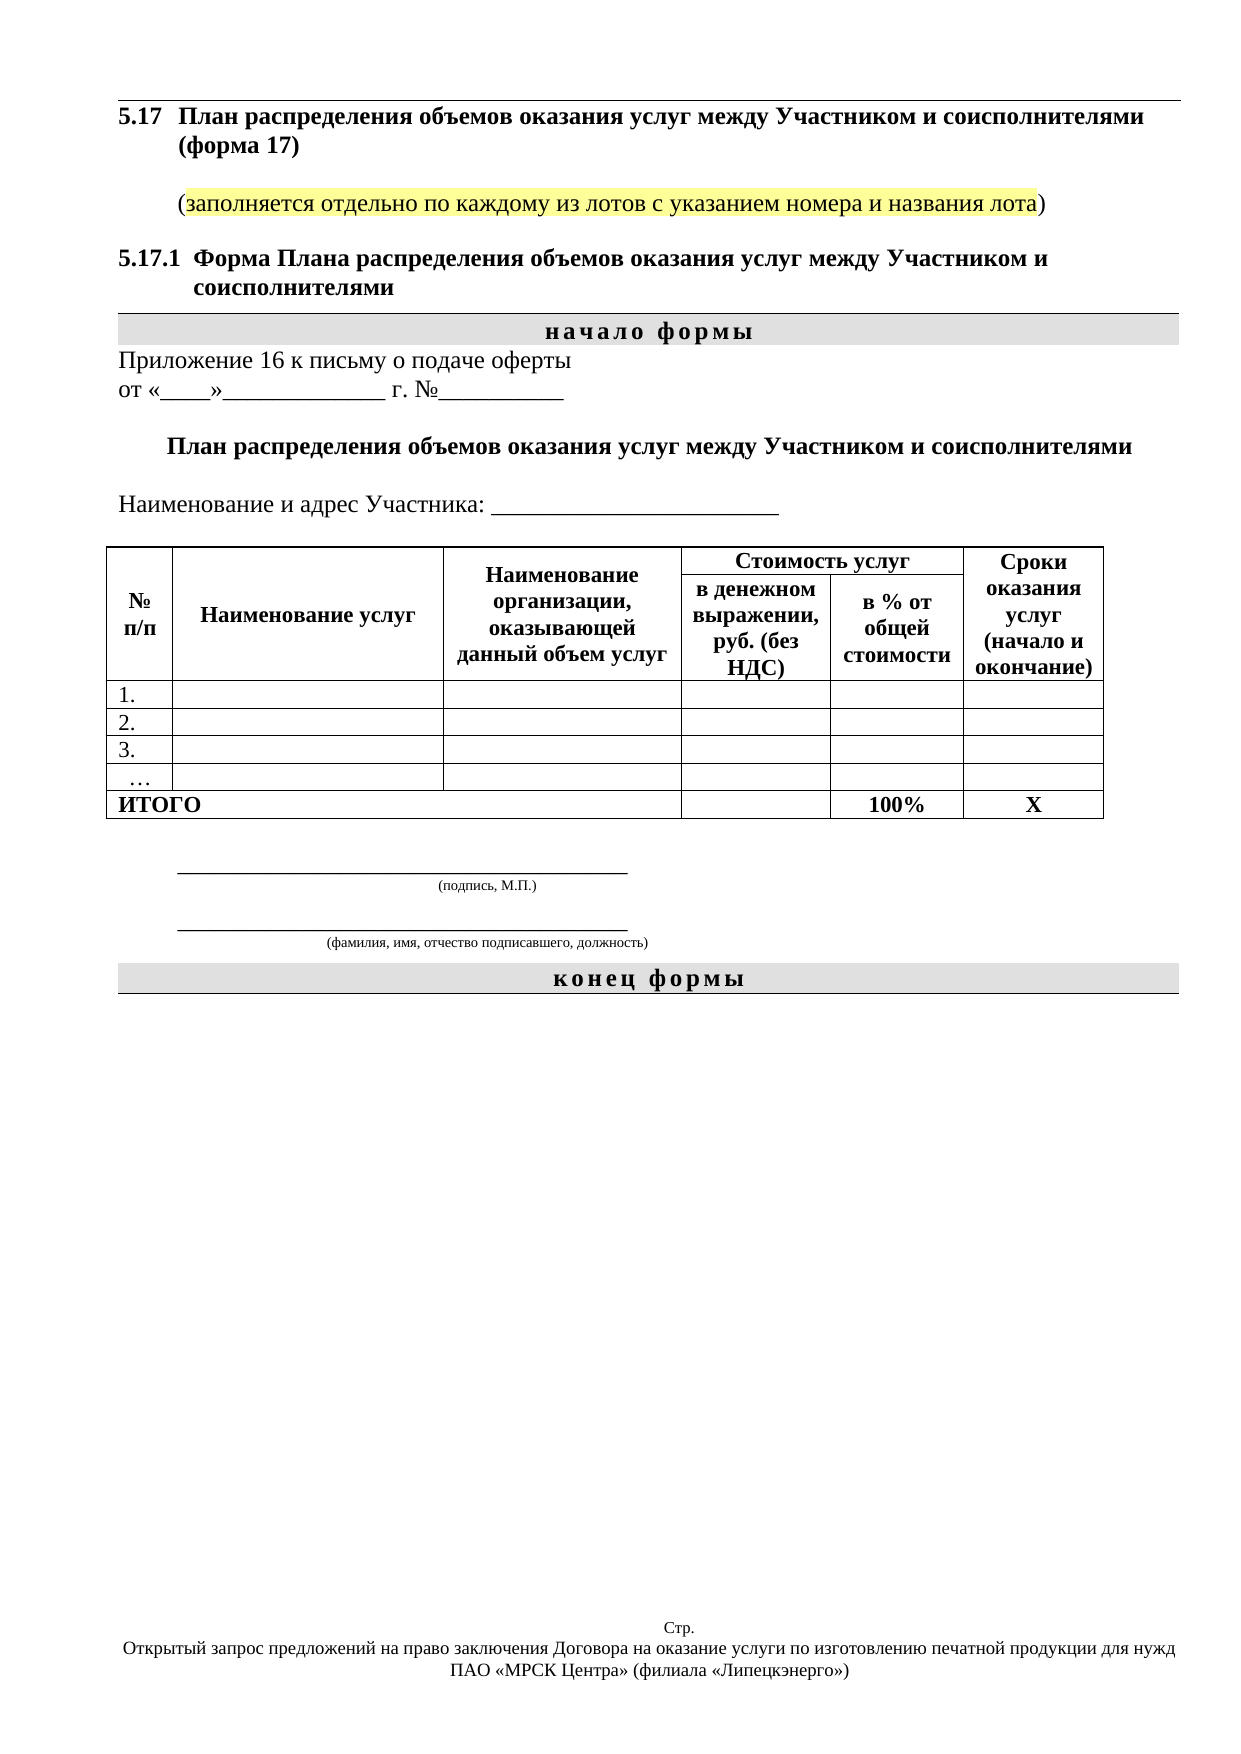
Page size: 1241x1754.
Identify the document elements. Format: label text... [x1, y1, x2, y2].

subtitle План распределения объемов оказания услуг между Участником и соисполнителями (форма 17) [118, 101, 1181, 158]
table_cell [831, 764, 963, 790]
subtitle Форма Плана распределения объемов оказания услуг между Участником и соисполнителями [118, 243, 1181, 301]
text конец формы [118, 963, 1179, 993]
table_cell ИТОГО [107, 791, 681, 818]
table_header Стоимость услуг [682, 548, 963, 574]
text Приложение 16 к письму о подаче оферты от «____»_____________ г. №__________ [118, 345, 1181, 403]
table_cell в % от общей стоимости [831, 575, 963, 680]
table_cell Х [964, 791, 1103, 818]
table_cell [173, 736, 443, 762]
table_cell [444, 764, 681, 790]
table_cell [173, 709, 443, 735]
table_cell [964, 764, 1103, 790]
table_cell [173, 764, 443, 790]
table_cell [831, 736, 963, 762]
table_cell 100% [831, 791, 963, 818]
text ____________________________________ [118, 905, 1181, 934]
table_header № п/п [107, 548, 172, 680]
table_cell [107, 681, 172, 708]
table_cell [173, 681, 443, 708]
table_cell [682, 791, 830, 818]
table_cell … [107, 764, 172, 790]
table_header Сроки оказания услуг (начало и окончание) [964, 548, 1103, 680]
table_cell [964, 681, 1103, 708]
table_cell [682, 681, 830, 708]
table_cell [831, 709, 963, 735]
table_cell [682, 764, 830, 790]
table_cell [107, 709, 172, 735]
table_cell [964, 709, 1103, 735]
text Наименование и адрес Участника: _______________________ [118, 489, 1181, 518]
text (фамилия, имя, отчество подписавшего, должность) [118, 934, 797, 963]
table_cell [831, 681, 963, 708]
table_cell [964, 736, 1103, 762]
table_cell [444, 681, 681, 708]
table_cell [682, 736, 830, 762]
table_cell [444, 736, 681, 762]
table_cell в денежном выражении, руб. (без НДС) [682, 575, 830, 680]
table_header Наименование организации, оказывающей данный объем услуг [444, 548, 681, 680]
text (подпись, М.П.) [118, 876, 797, 905]
table_cell [444, 709, 681, 735]
table_cell [107, 736, 172, 762]
table_cell [682, 709, 830, 735]
text План распределения объемов оказания услуг между Участником и соисполнителями [118, 431, 1181, 460]
text начало формы [118, 314, 1179, 345]
table_header Наименование услуг [173, 548, 443, 680]
text ____________________________________ [118, 848, 1181, 876]
